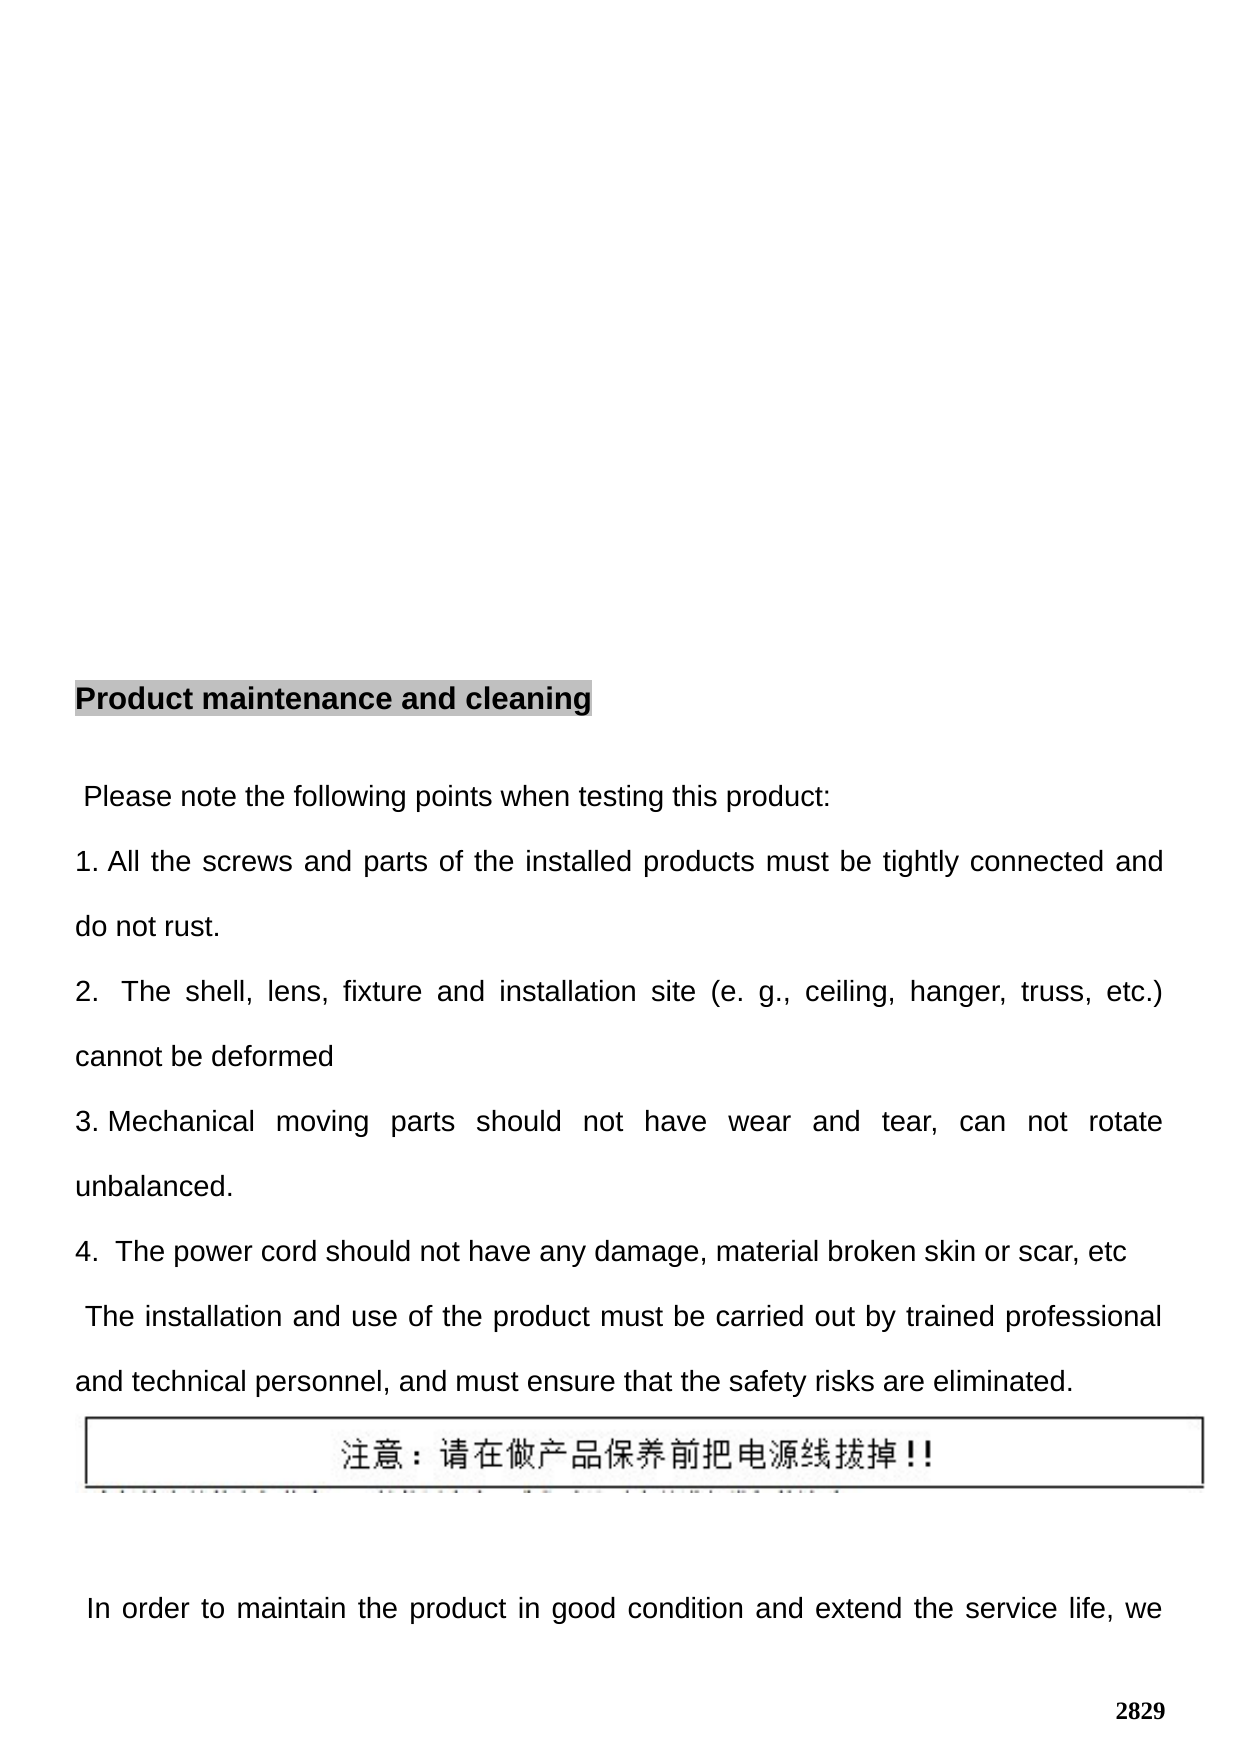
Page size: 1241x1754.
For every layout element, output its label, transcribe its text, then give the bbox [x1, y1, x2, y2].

list The power cord should not have any damage, material broken skin or scar, etc [75, 1218, 1165, 1283]
text Please note the following points when testing this product: [75, 763, 1165, 828]
list Mechanical moving parts should not have wear and tear, can not rotate unbalanced. [75, 1088, 1165, 1218]
picture [75, 1413, 1213, 1493]
list All the screws and parts of the installed products must be tightly connected and do not rust. [75, 828, 1165, 958]
text The installation and use of the product must be carried out by trained professional and technical personnel, and must ensure that the safety risks are eliminated. [75, 1283, 1165, 1413]
list The shell, lens, fixture and installation site (e. g., ceiling, hanger, truss, etc.) cannot be deformed [75, 958, 1165, 1088]
text Product maintenance and cleaning [75, 666, 1165, 731]
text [75, 1576, 1165, 1641]
